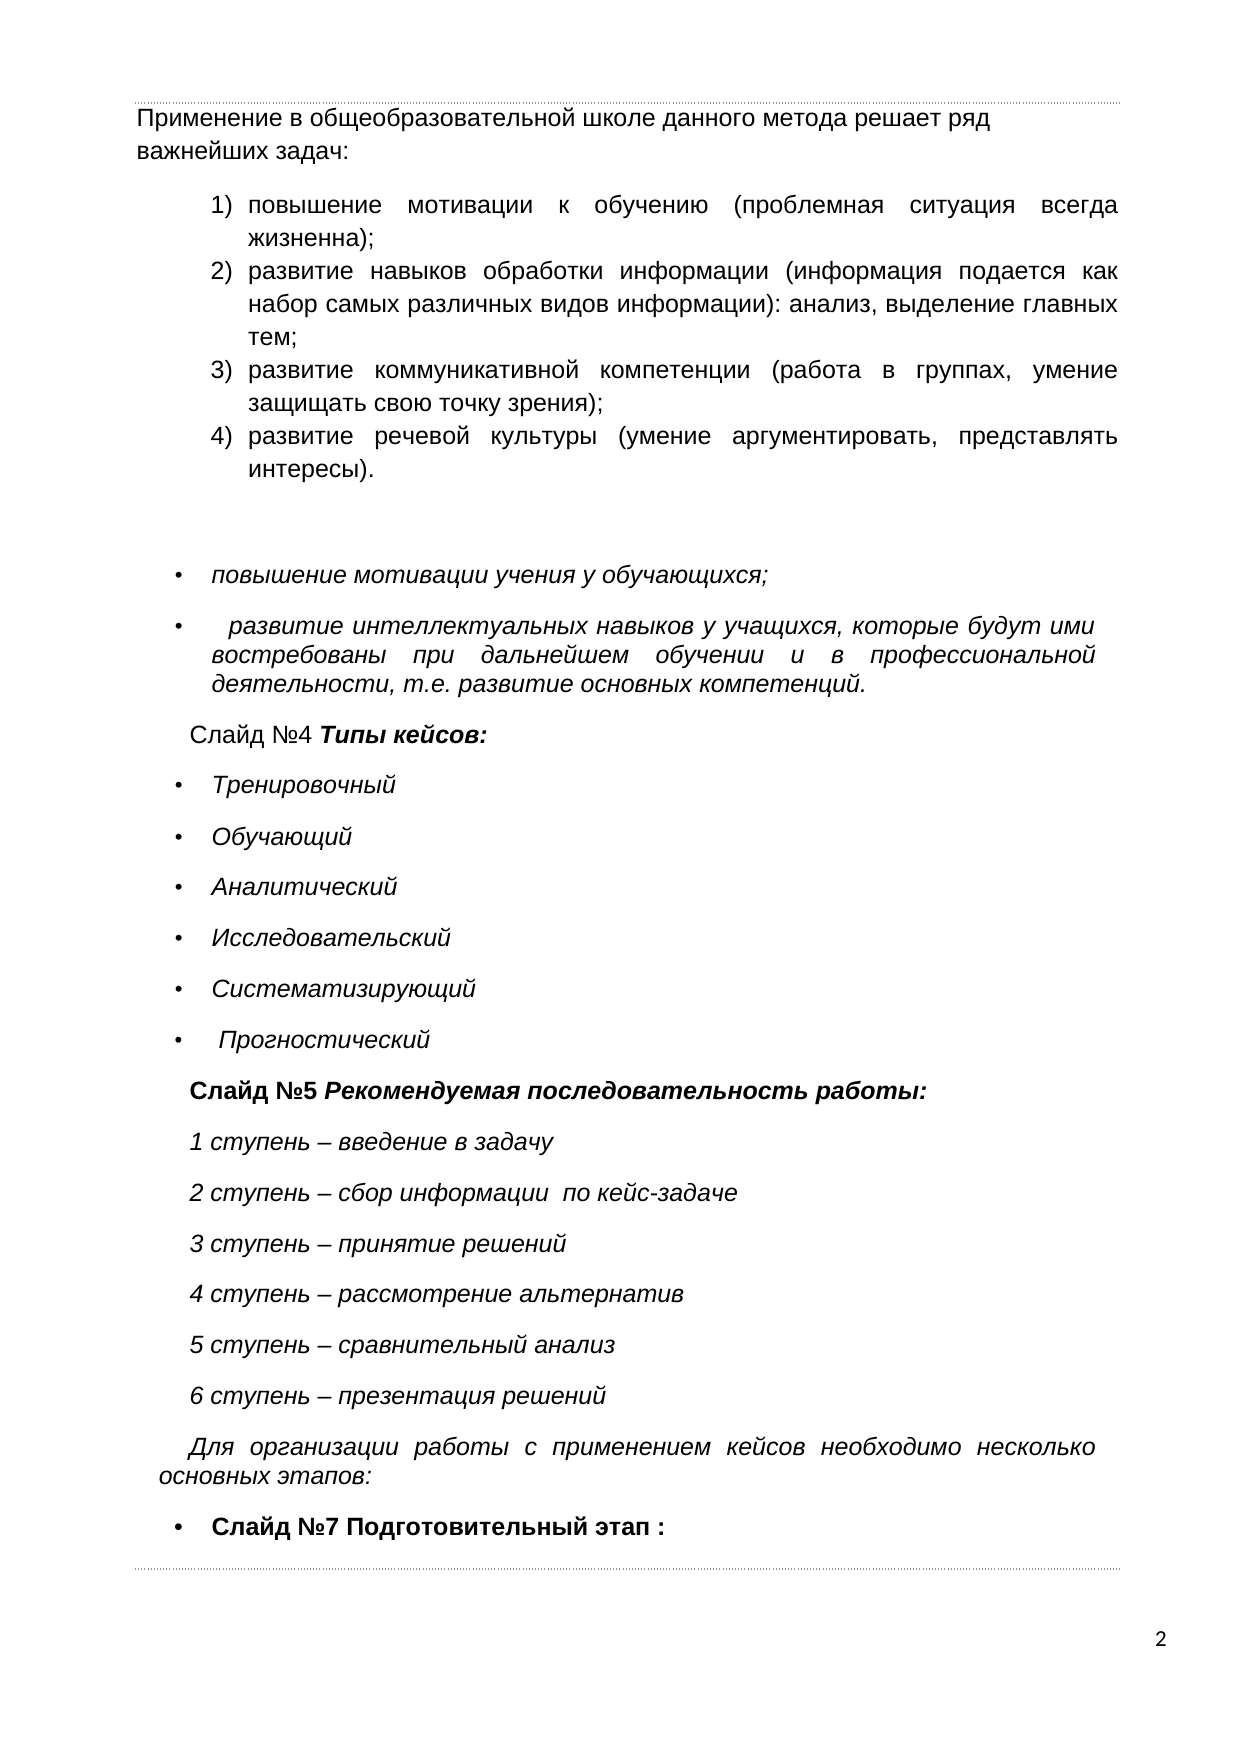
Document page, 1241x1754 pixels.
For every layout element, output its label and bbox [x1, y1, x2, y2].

table_header [135, 102, 1120, 1568]
